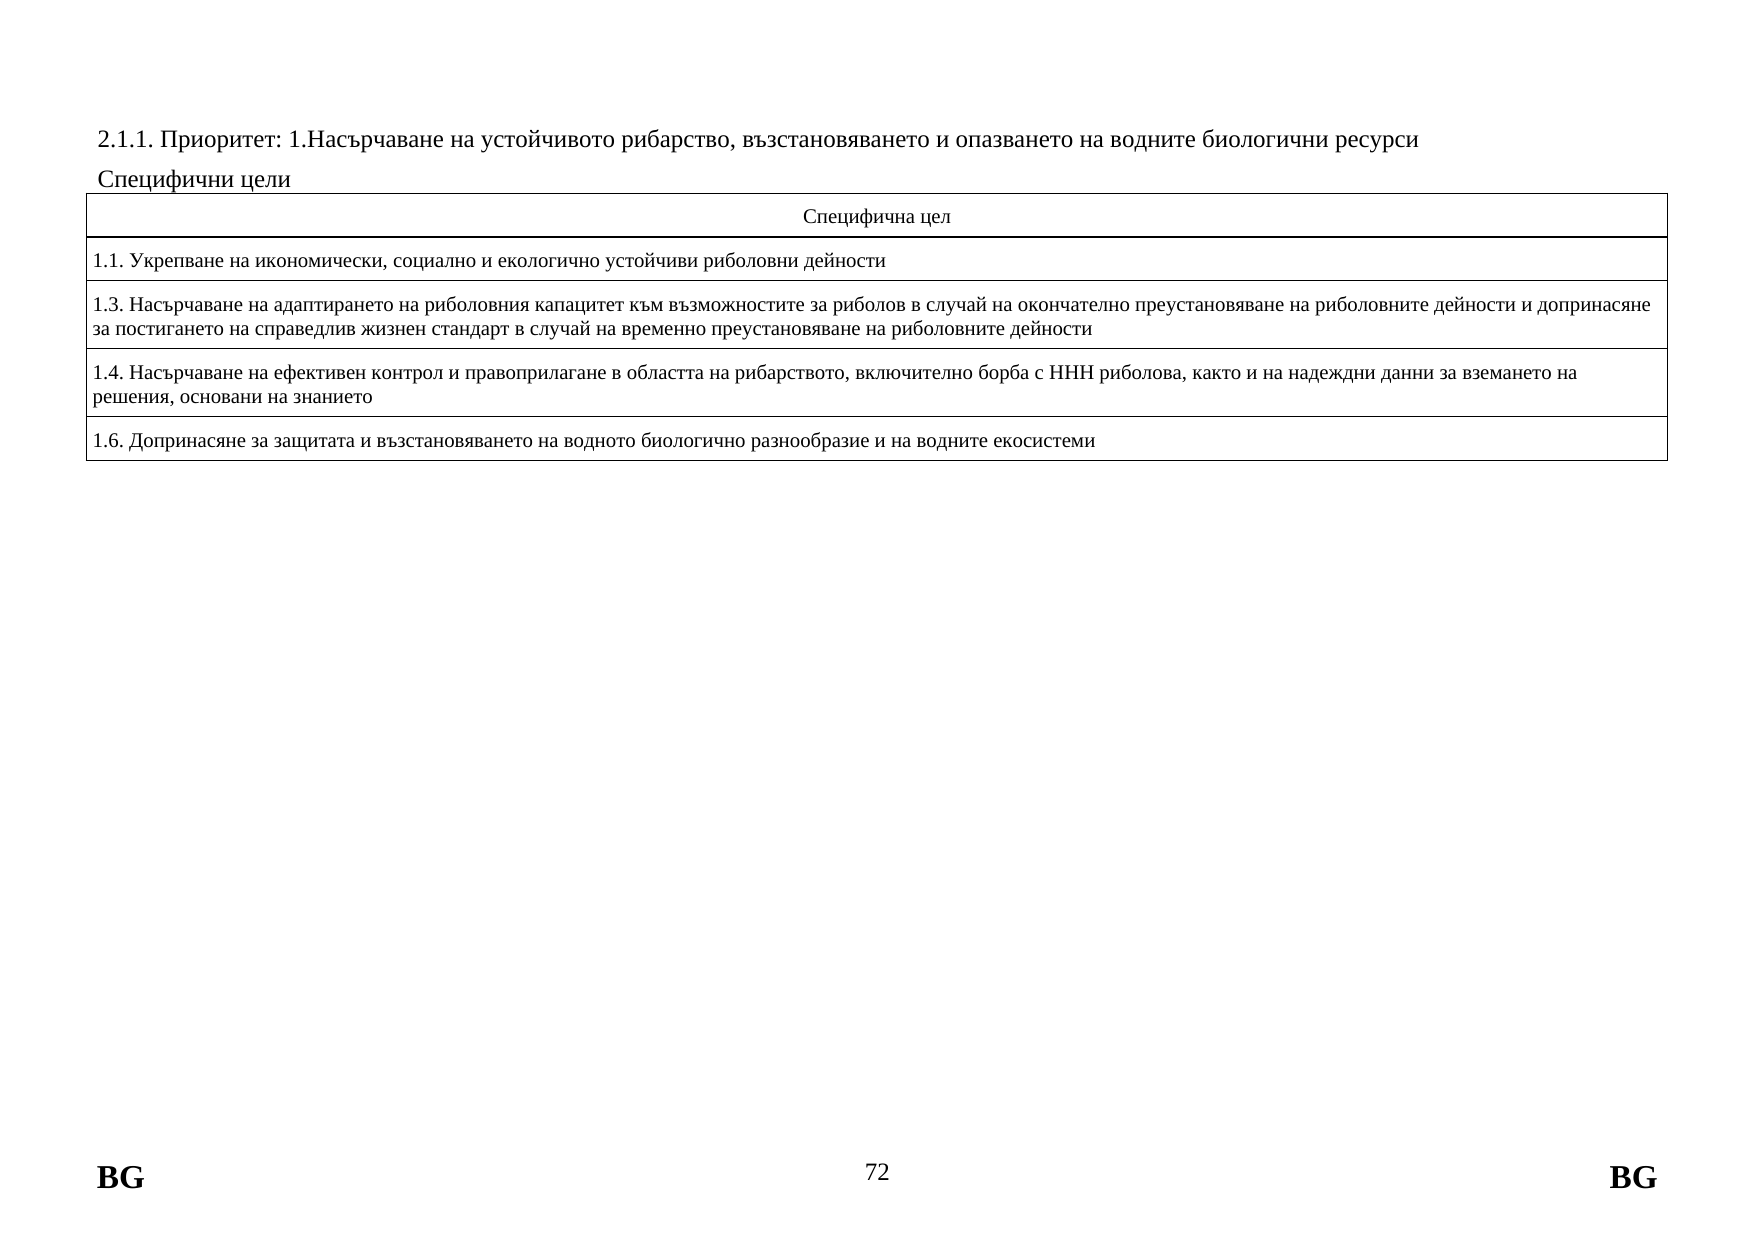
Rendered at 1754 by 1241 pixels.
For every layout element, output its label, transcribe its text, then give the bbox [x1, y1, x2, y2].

subtitle [notranslate]2.1.1. Приоритет: 1.Насърчаване на устойчивото рибарство, възстановяването и опазването на водните биологични ресурси [97, 124, 1679, 153]
table_cell [notranslate]1.6. Допринасяне за защитата и възстановяването на водното биологично разнообразие и на водните екосистеми[/notranslate] [87, 417, 1667, 460]
text [/notranslate][notranslate]Специфични цели [97, 164, 1679, 192]
table_cell [notranslate]1.4. Насърчаване на ефективен контрол и правоприлагане в областта на рибарството, включително борба с ННН риболова, както и на надеждни данни за вземането на решения, основани на знанието[/notranslate] [87, 349, 1667, 416]
table_cell [notranslate]1.3. Насърчаване на адаптирането на риболовния капацитет към възможностите за риболов в случай на окончателно преустановяване на риболовните дейности и допринасяне за постигането на справедлив жизнен стандарт в случай на временно преустановяване на риболовните дейности[/notranslate] [87, 281, 1667, 348]
table_cell [notranslate]1.1. Укрепване на икономически, социално и екологично устойчиви риболовни дейности[/notranslate] [87, 238, 1667, 280]
table_header [notranslate]Специфична цел[/notranslate] [87, 194, 1667, 236]
